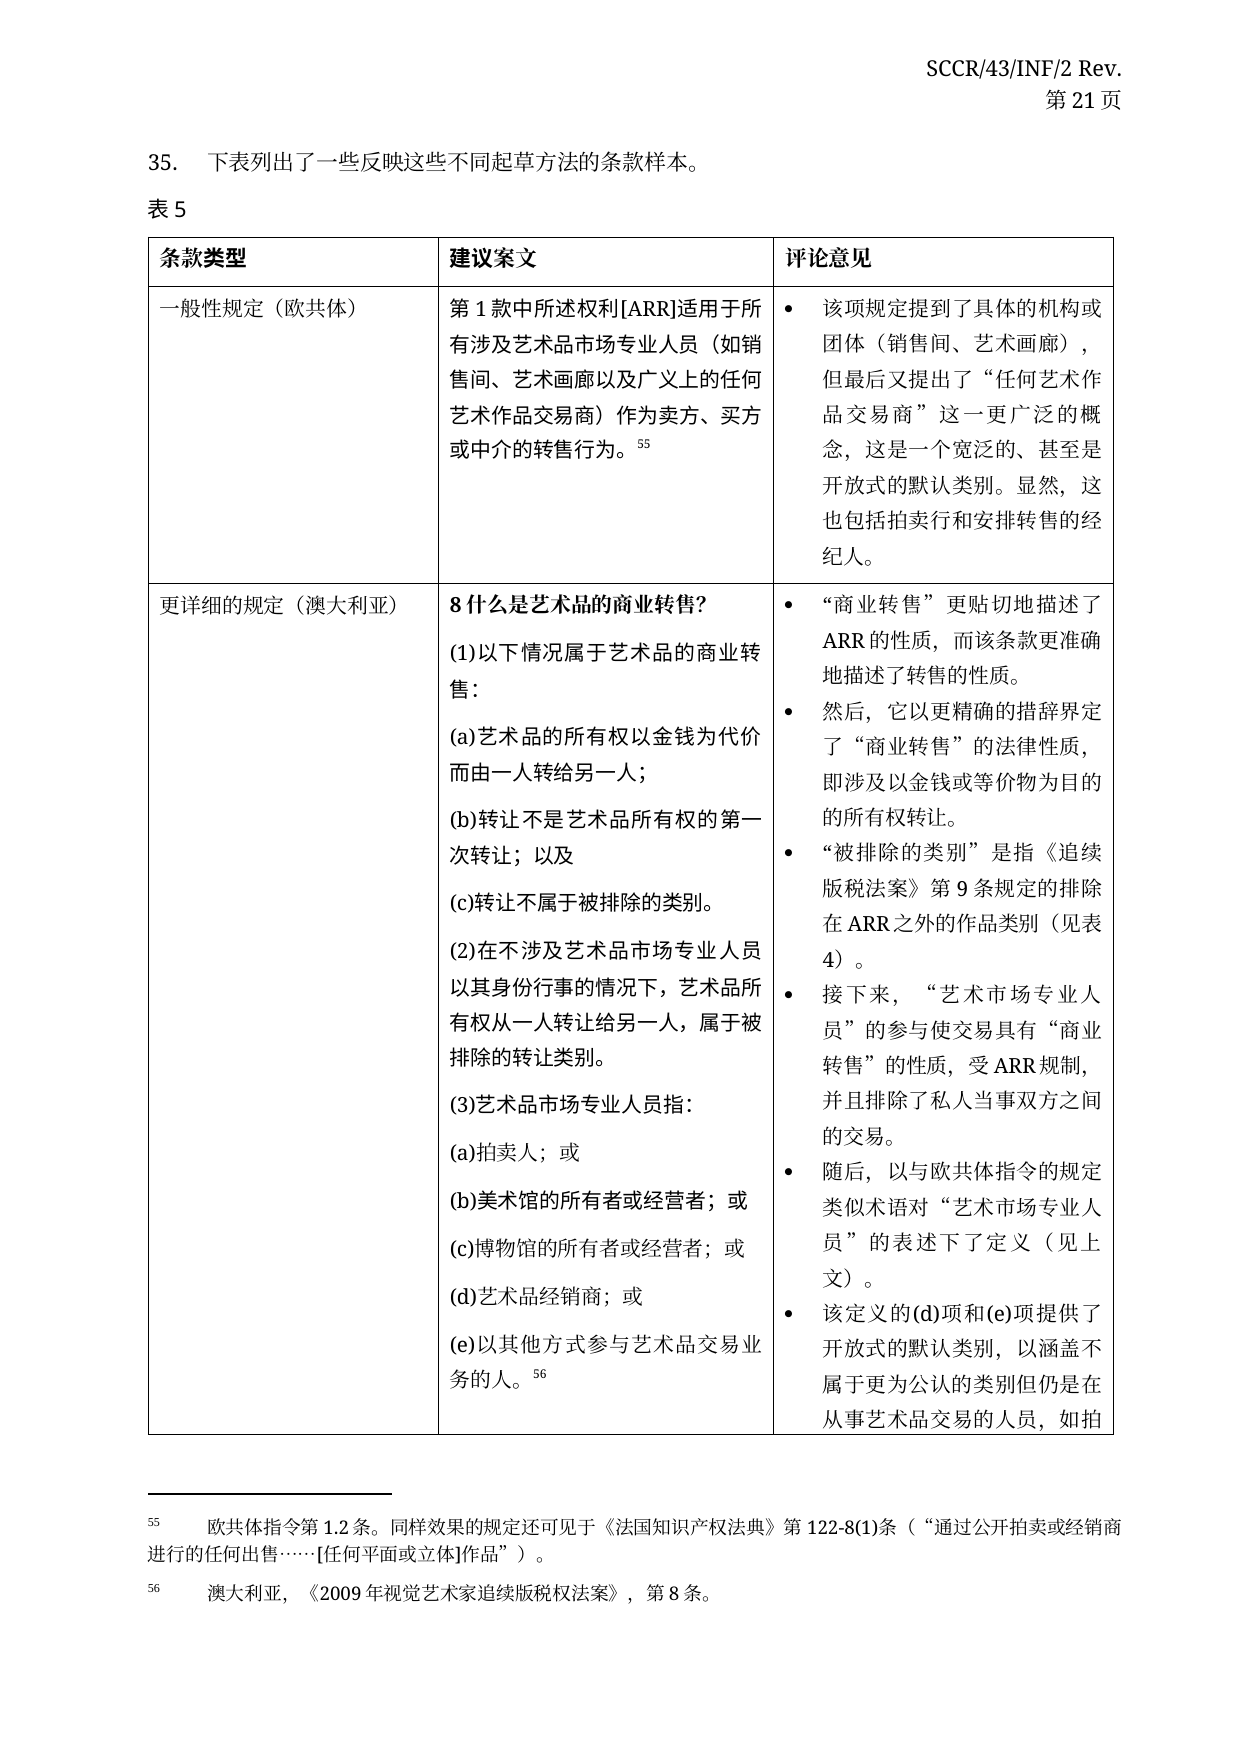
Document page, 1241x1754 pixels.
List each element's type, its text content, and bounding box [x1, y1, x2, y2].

table_cell 更详细的规定（澳大利亚） [149, 584, 438, 1433]
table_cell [439, 584, 773, 1433]
table_cell 第1款中所述权利[ARR]适用于所有涉及艺术品市场专业人员（如销售间、艺术画廊以及广义上的任何艺术作品交易商）作为卖方、买方或中介的转售行为。 [439, 287, 773, 582]
table_header 条款类型 [149, 238, 438, 286]
subtitle 表5 [148, 189, 1122, 224]
table_header 建议案文 [439, 238, 773, 286]
table_cell 一般性规定（欧共体） [149, 287, 438, 582]
table_cell 该项规定提到了具体的机构或团体（销售间、艺术画廊），但最后又提出了“任何艺术作品交易商”这一更广泛的概念，这是一个宽泛的、甚至是开放式的默认类别。显然，这也包括拍卖行和安排转售的经纪人。 [774, 287, 1113, 582]
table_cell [774, 584, 1113, 1433]
list 下表列出了一些反映这些不同起草方法的条款样本。 [148, 141, 1122, 176]
table_header 评论意见 [774, 238, 1113, 286]
